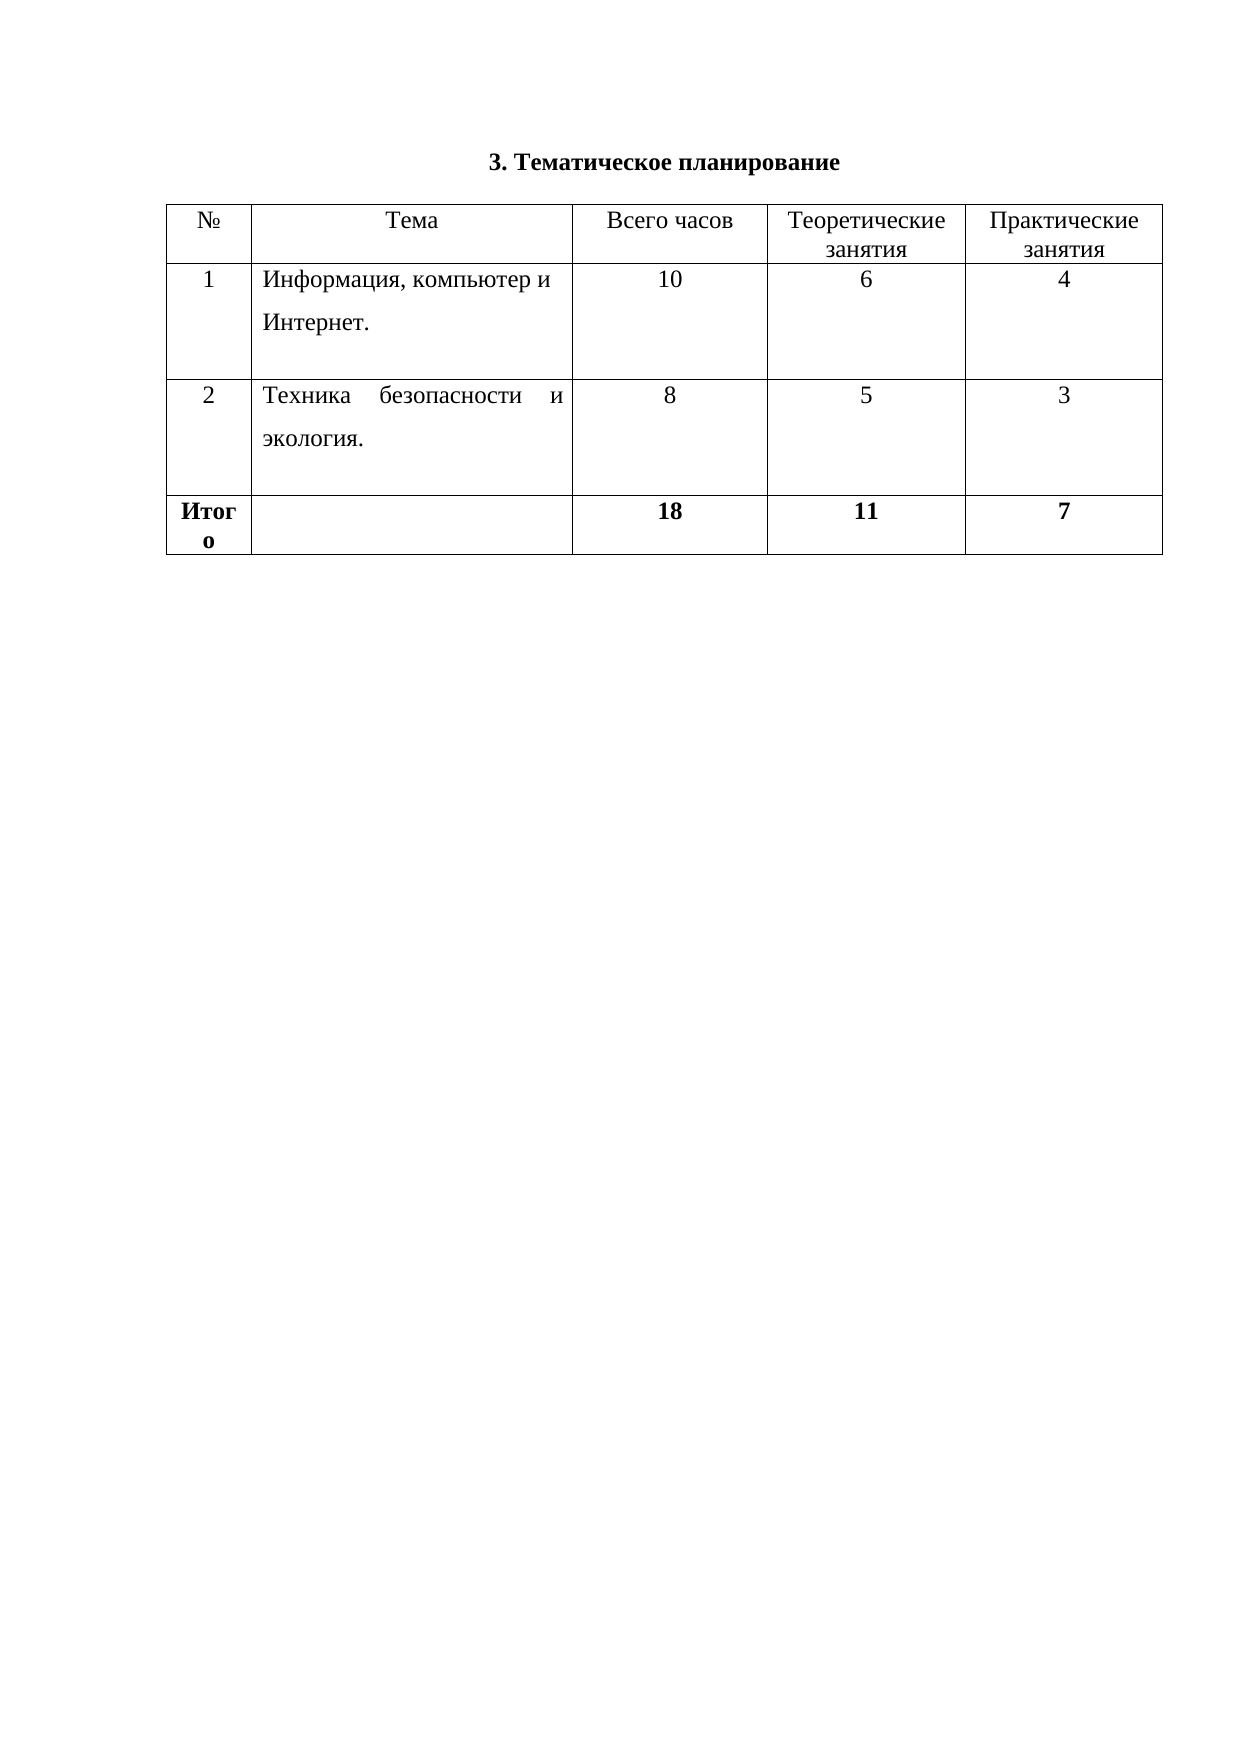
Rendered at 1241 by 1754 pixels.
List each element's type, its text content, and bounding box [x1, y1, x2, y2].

table_cell [252, 496, 572, 553]
table_cell 18 [573, 496, 767, 553]
table_header Всего часов [573, 205, 767, 263]
table_cell 10 [573, 264, 767, 379]
table_cell Информация, компьютер и Интернет. [252, 264, 572, 379]
table_cell 8 [573, 380, 767, 495]
table_cell 4 [966, 264, 1162, 379]
table_cell 5 [768, 380, 965, 495]
table_header № [167, 205, 251, 263]
table_cell 1 [167, 264, 251, 379]
text 3. Тематическое планирование [177, 147, 1152, 176]
table_cell 7 [966, 496, 1162, 553]
table_cell 11 [768, 496, 965, 553]
table_header Тема [252, 205, 572, 263]
table_cell 3 [966, 380, 1162, 495]
table_cell 2 [167, 380, 251, 495]
table_cell 6 [768, 264, 965, 379]
table_header Теоретические занятия [768, 205, 965, 263]
table_cell Итого [167, 496, 251, 553]
table_cell Техника безопасности и экология. [252, 380, 572, 495]
table_header Практические занятия [966, 205, 1162, 263]
